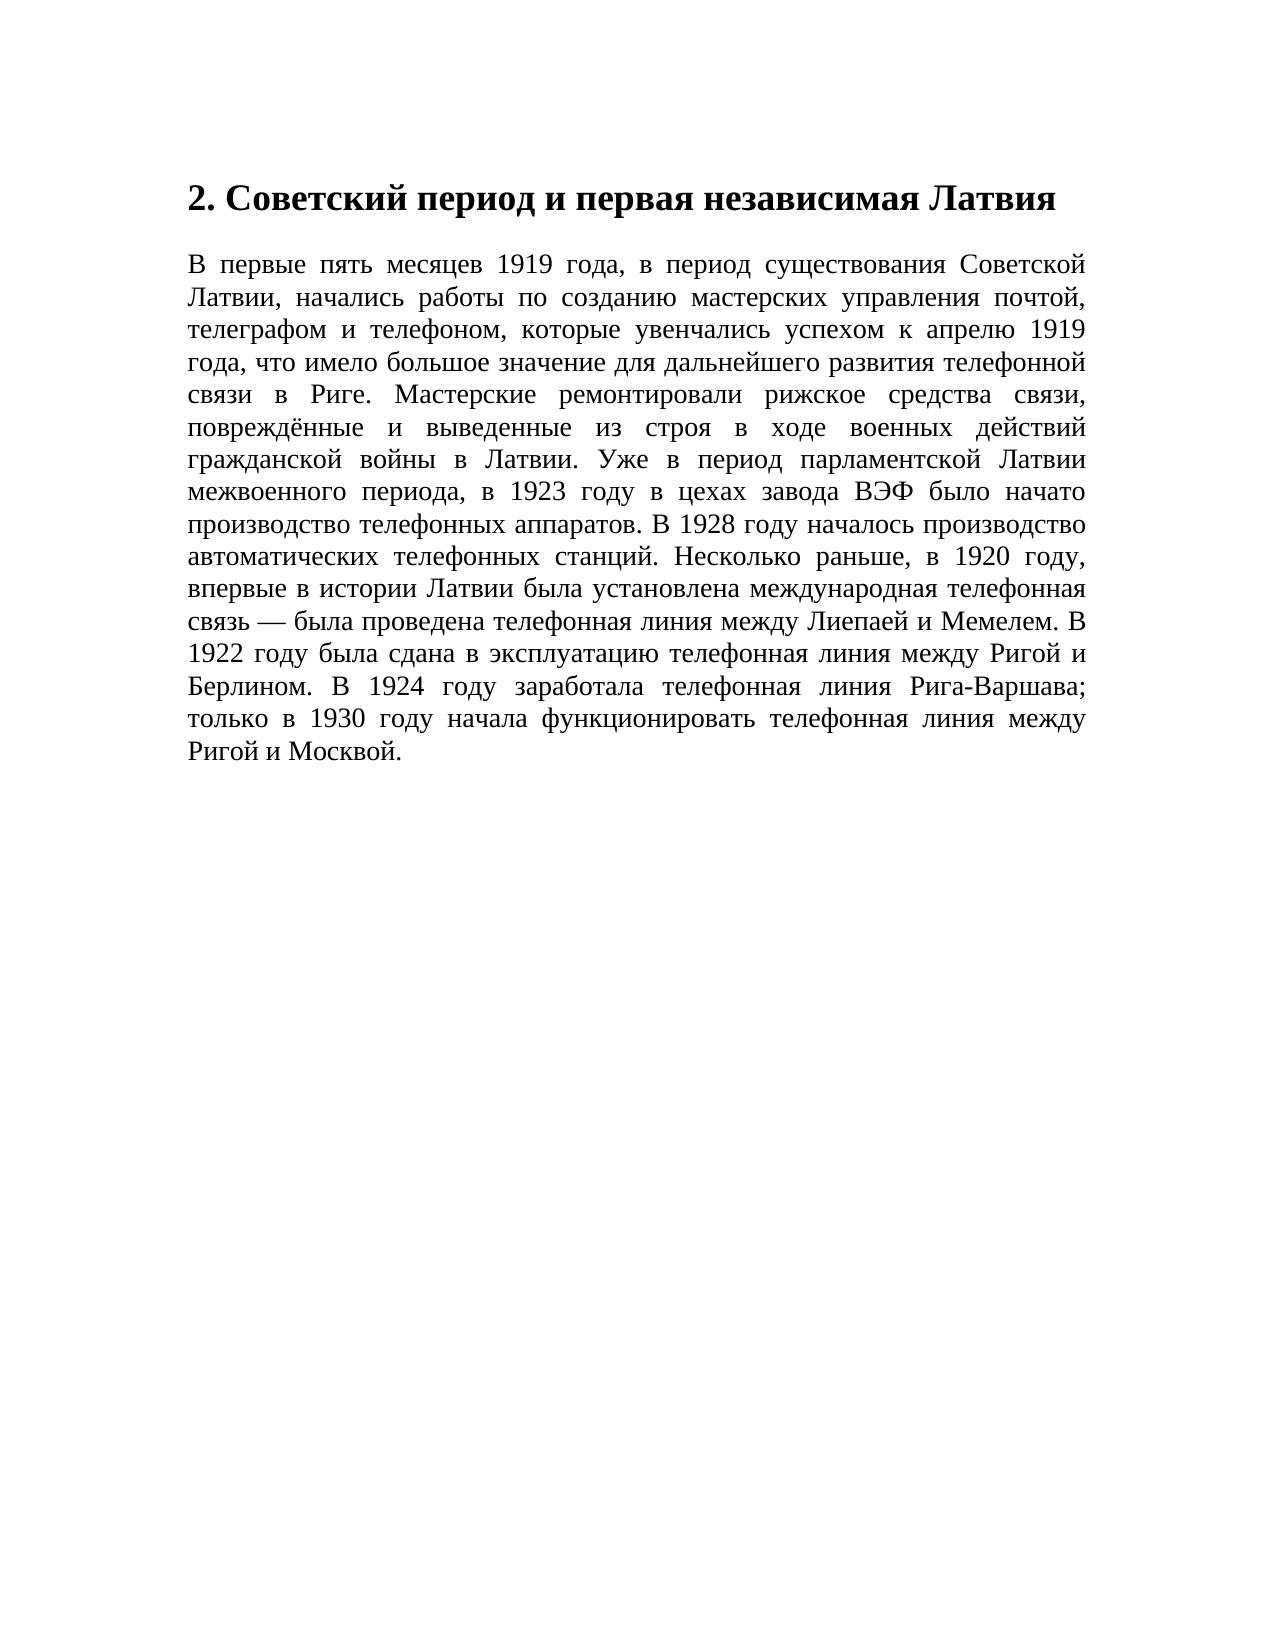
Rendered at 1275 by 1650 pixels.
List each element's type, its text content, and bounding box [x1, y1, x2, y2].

list 2. Советский период и первая независимая Латвия [187, 175, 1087, 218]
text В первые пять месяцев 1919 года, в период существования Советской Латвии, начались работы по созданию мастерских управления почтой, телеграфом и телефоном, которые увенчались успехом к апрелю 1919 года, что имело большое значение для дальнейшего развития телефонной связи в Риге. Мастерские ремонтировали рижское средства связи, повреждённые и выведенные из строя в ходе военных действий гражданской войны в Латвии. Уже в период парламентской Латвии межвоенного периода, в 1923 году в цехах завода ВЭФ было начато производство телефонных аппаратов. В 1928 году началось производство автоматических телефонных станций. Несколько раньше, в 1920 году, впервые в истории Латвии была установлена международная телефонная связь — была проведена телефонная линия между Лиепаей и Мемелем. В 1922 году была сдана в эксплуатацию телефонная линия между Ригой и Берлином. В 1924 году заработала телефонная линия Рига-Варшава; только в 1930 году начала функционировать телефонная линия между Ригой и Москвой. [187, 248, 1087, 766]
